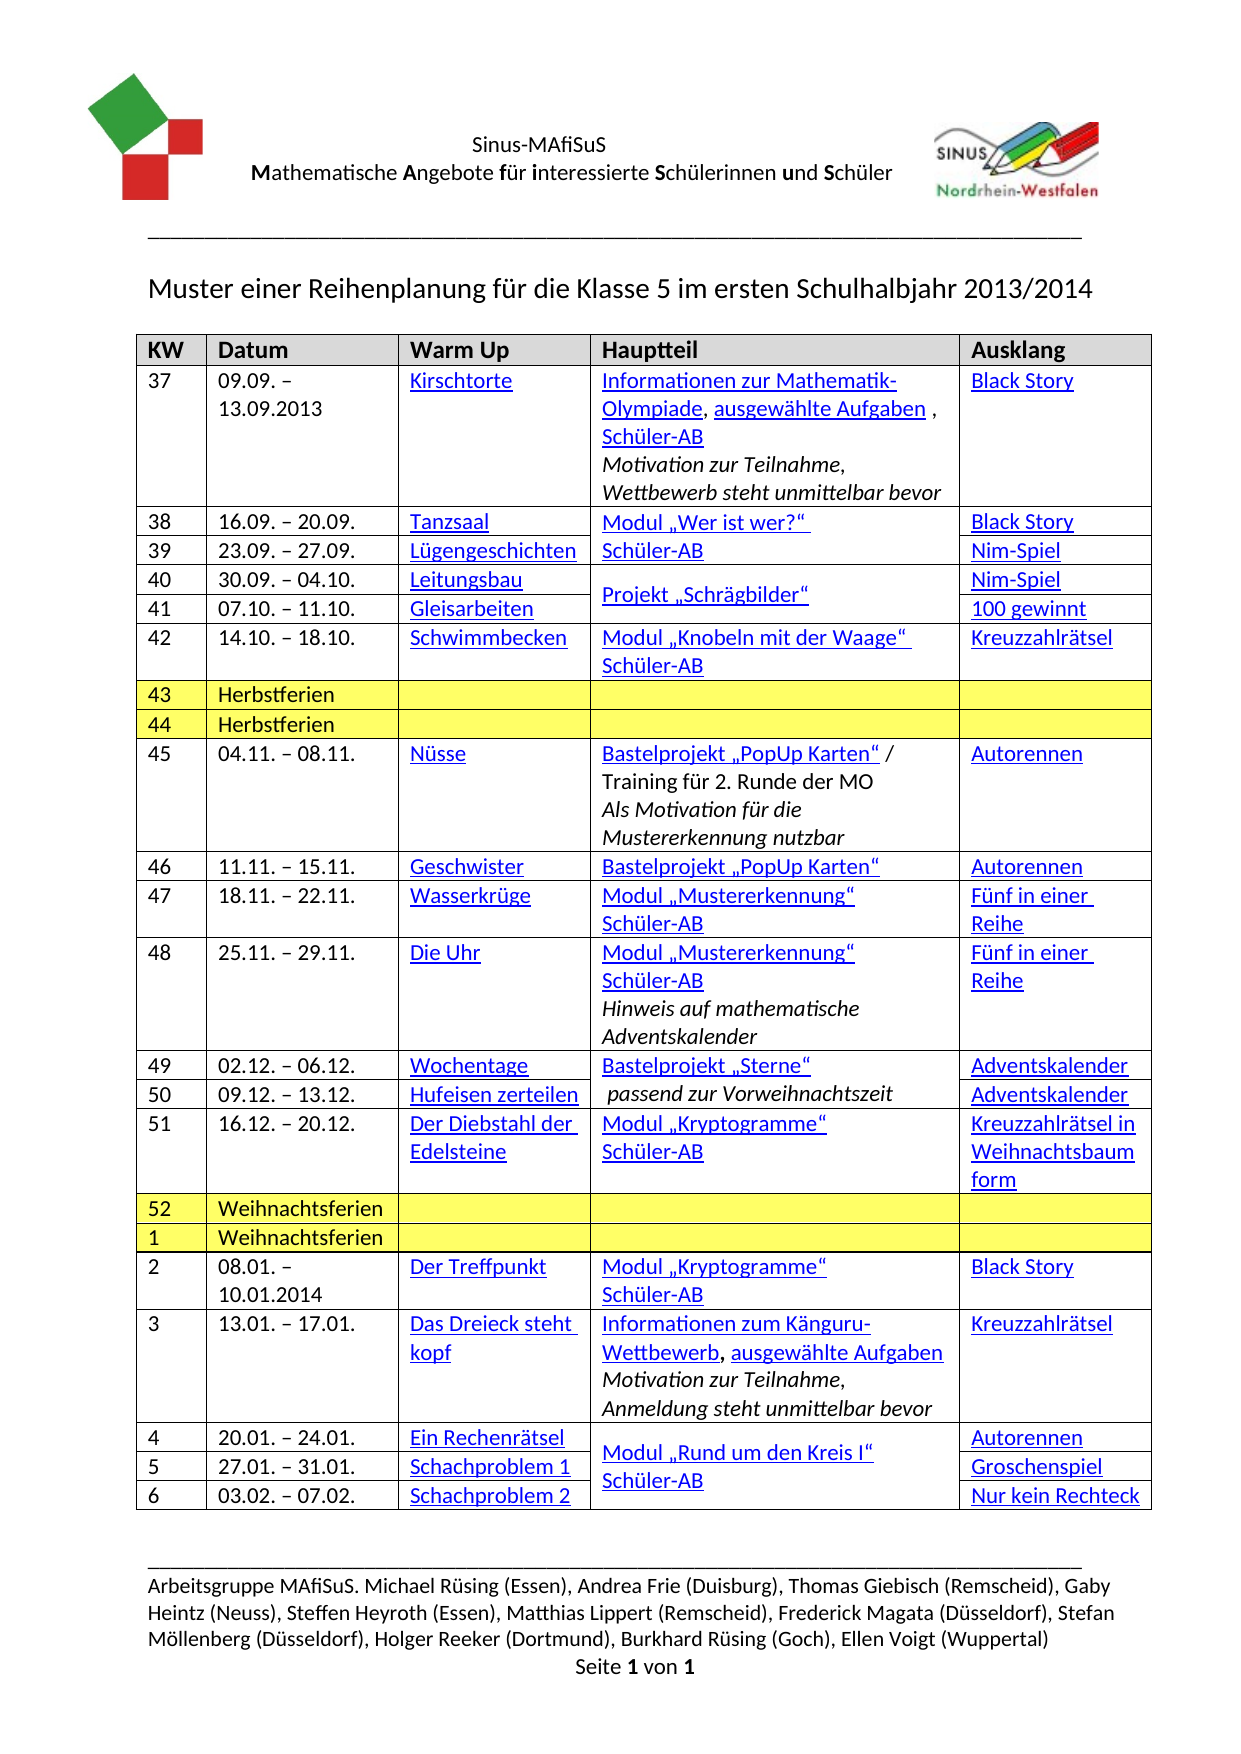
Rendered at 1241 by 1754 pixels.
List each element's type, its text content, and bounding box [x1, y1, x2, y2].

table_cell 3 [137, 1310, 206, 1422]
text Muster einer Reihenplanung für die Klasse 5 im ersten Schulhalbjahr 2013/2014 [148, 270, 1122, 306]
table_cell Modul „Mustererkennung“ Schüler-AB [591, 881, 959, 937]
table_cell 27.01. – 31.01. [207, 1452, 398, 1480]
table_cell 16.12. – 20.12. [207, 1109, 398, 1193]
table_cell Schachproblem 1 [399, 1452, 590, 1480]
table_cell Bastelprojekt „PopUp Karten“ [591, 852, 959, 880]
table_cell 09.12. – 13.12. [207, 1080, 398, 1108]
table_cell Gleisarbeiten [399, 595, 590, 622]
table_cell Kreuzzahlrätsel [960, 1310, 1151, 1422]
table_cell Das Dreieck steht kopf [399, 1310, 590, 1422]
table_cell 09.09. – 13.09.2013 [207, 366, 398, 506]
table_cell [591, 681, 959, 709]
table_cell Schachproblem 2 [399, 1481, 590, 1509]
table_cell 52 [137, 1194, 206, 1222]
table_cell Adventskalender [960, 1080, 1151, 1108]
table_cell 6 [137, 1481, 206, 1509]
table_cell Nüsse [399, 739, 590, 851]
table_cell 04.11. – 08.11. [207, 739, 398, 851]
table_cell [960, 710, 1151, 738]
table_cell 08.01. – 10.01.2014 [207, 1253, 398, 1308]
table_cell 37 [137, 366, 206, 506]
table_cell 43 [137, 681, 206, 709]
table_cell Modul „Wer ist wer?“ Schüler-AB [591, 507, 959, 564]
table_cell [399, 1224, 590, 1251]
table_cell [399, 710, 590, 738]
table_cell Bastelprojekt „PopUp Karten“ / Training für 2. Runde der MO Als Motivation für die Mustererkennung nutzbar [591, 739, 959, 851]
table_cell Kirschtorte [399, 366, 590, 506]
table_cell Nim-Spiel [960, 536, 1151, 564]
table_cell [960, 1224, 1151, 1251]
table_cell 47 [137, 881, 206, 937]
table_cell [591, 1224, 959, 1251]
picture [934, 122, 1099, 201]
table_cell 49 [137, 1051, 206, 1079]
table_cell Geschwister [399, 852, 590, 880]
table_cell 23.09. – 27.09. [207, 536, 398, 564]
table_header Hauptteil [591, 335, 959, 365]
table_header Warm Up [399, 335, 590, 365]
table_cell Fünf in einer Reihe [960, 881, 1151, 937]
table_cell 4 [137, 1423, 206, 1451]
table_cell Herbstferien [207, 710, 398, 738]
table_cell Black Story [960, 366, 1151, 506]
table_cell Nur kein Rechteck [960, 1481, 1151, 1509]
table_cell Fünf in einer Reihe [960, 938, 1151, 1050]
table_cell 48 [137, 938, 206, 1050]
table_cell Nim-Spiel [960, 565, 1151, 593]
table_cell Der Diebstahl der Edelsteine [399, 1109, 590, 1193]
table_cell 42 [137, 624, 206, 679]
table_cell Autorennen [960, 1423, 1151, 1451]
table_cell Bastelprojekt „Sterne“ passend zur Vorweihnachtszeit [591, 1051, 959, 1108]
table_cell Der Treffpunkt [399, 1253, 590, 1308]
table_cell [960, 1194, 1151, 1222]
table_cell Lügengeschichten [399, 536, 590, 564]
table_cell Modul „Kryptogramme“ Schüler-AB [591, 1109, 959, 1193]
table_cell 11.11. – 15.11. [207, 852, 398, 880]
table_cell Leitungsbau [399, 565, 590, 593]
table_cell 16.09. – 20.09. [207, 507, 398, 535]
table_cell 1 [137, 1224, 206, 1251]
table_cell 03.02. – 07.02. [207, 1481, 398, 1509]
table_cell Black Story [960, 507, 1151, 535]
table_cell Adventskalender [960, 1051, 1151, 1079]
table_cell Tanzsaal [399, 507, 590, 535]
table_cell 5 [137, 1452, 206, 1480]
table_cell Autorennen [960, 739, 1151, 851]
picture [87, 73, 203, 200]
table_cell 50 [137, 1080, 206, 1108]
table_cell Schwimmbecken [399, 624, 590, 679]
table_cell 20.01. – 24.01. [207, 1423, 398, 1451]
table_cell Wasserkrüge [399, 881, 590, 937]
table_cell 46 [137, 852, 206, 880]
table_header Datum [207, 335, 398, 365]
table_cell 14.10. – 18.10. [207, 624, 398, 679]
table_cell 100 gewinnt [960, 595, 1151, 622]
table_cell Weihnachtsferien [207, 1224, 398, 1251]
table_cell 30.09. – 04.10. [207, 565, 398, 593]
table_cell 25.11. – 29.11. [207, 938, 398, 1050]
table_header KW [137, 335, 206, 365]
table_cell [399, 1194, 590, 1222]
table_cell Informationen zur Mathematik-Olympiade, ausgewählte Aufgaben , Schüler-AB Motivation zur Teilnahme, Wettbewerb steht unmittelbar bevor [591, 366, 959, 506]
table_cell [591, 710, 959, 738]
table_cell Hufeisen zerteilen [399, 1080, 590, 1108]
table_cell Die Uhr [399, 938, 590, 1050]
table_cell Modul „Knobeln mit der Waage“ Schüler-AB [591, 624, 959, 679]
table_cell Herbstferien [207, 681, 398, 709]
table_cell Wochentage [399, 1051, 590, 1079]
table_cell 02.12. – 06.12. [207, 1051, 398, 1079]
table_cell Modul „Kryptogramme“ Schüler-AB [591, 1253, 959, 1308]
table_cell 2 [137, 1253, 206, 1308]
table_cell Projekt „Schrägbilder“ [591, 565, 959, 622]
table_cell [591, 1194, 959, 1222]
table_cell Ein Rechenrätsel [399, 1423, 590, 1451]
table_cell Groschenspiel [960, 1452, 1151, 1480]
table_header Ausklang [960, 335, 1151, 365]
table_cell 07.10. – 11.10. [207, 595, 398, 622]
table_cell Modul „Rund um den Kreis I“ Schüler-AB [591, 1423, 959, 1509]
table_cell 45 [137, 739, 206, 851]
table_cell 40 [137, 565, 206, 593]
table_cell 41 [137, 595, 206, 622]
table_cell Kreuzzahlrätsel in Weihnachtsbaumform [960, 1109, 1151, 1193]
table_cell Kreuzzahlrätsel [960, 624, 1151, 679]
table_cell 18.11. – 22.11. [207, 881, 398, 937]
table_cell 39 [137, 536, 206, 564]
table_cell 51 [137, 1109, 206, 1193]
table_cell [399, 681, 590, 709]
table_cell Black Story [960, 1253, 1151, 1308]
table_cell 13.01. – 17.01. [207, 1310, 398, 1422]
table_cell Autorennen [960, 852, 1151, 880]
table_cell Informationen zum Känguru-Wettbewerb, ausgewählte Aufgaben Motivation zur Teilnahme, Anmeldung steht unmittelbar bevor [591, 1310, 959, 1422]
table_cell 38 [137, 507, 206, 535]
table_cell [960, 681, 1151, 709]
table_cell Weihnachtsferien [207, 1194, 398, 1222]
table_cell Modul „Mustererkennung“ Schüler-AB Hinweis auf mathematische Adventskalender [591, 938, 959, 1050]
table_cell 44 [137, 710, 206, 738]
